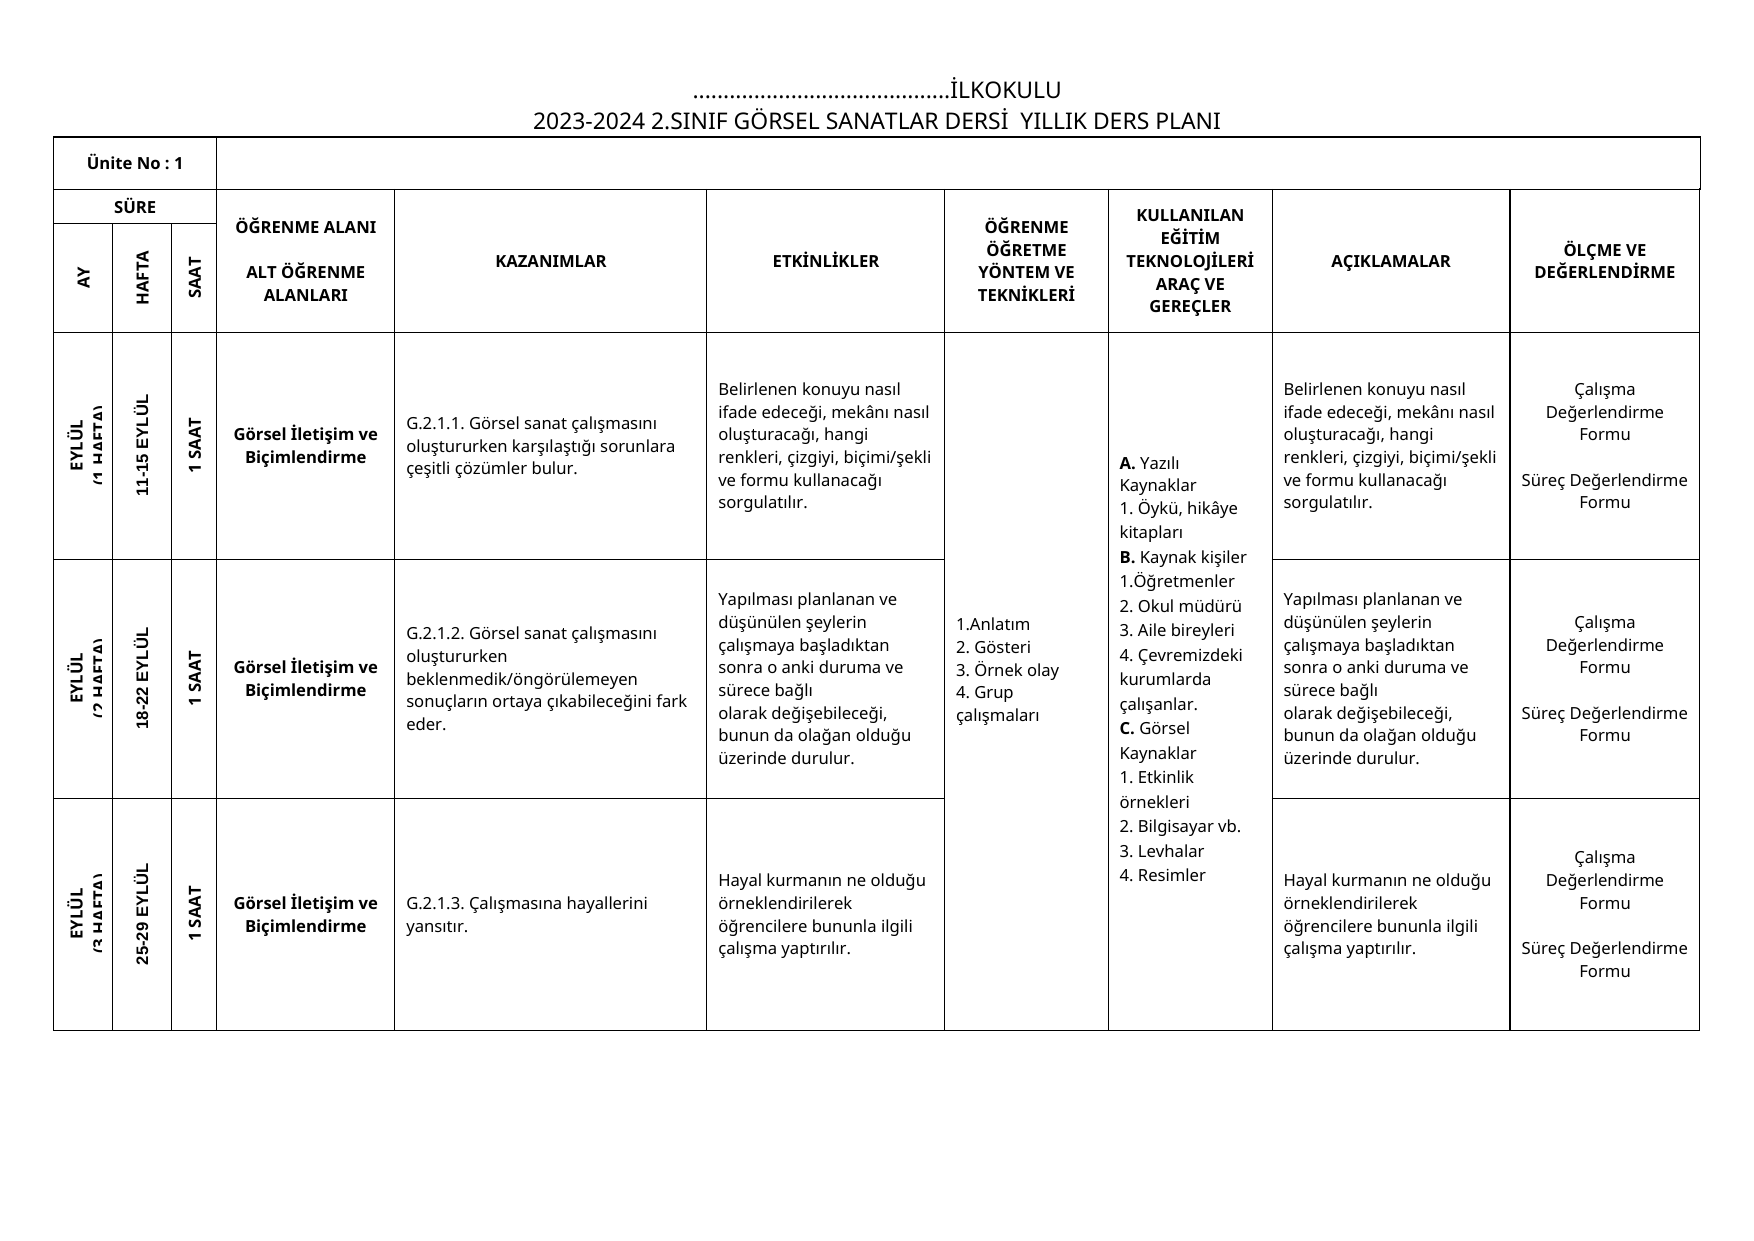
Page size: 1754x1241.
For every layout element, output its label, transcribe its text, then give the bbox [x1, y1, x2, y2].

table_cell SÜRE [54, 190, 216, 223]
table_cell ÖĞRENME ÖĞRETME YÖNTEM VE TEKNİKLERİ [945, 190, 1108, 332]
table_cell 18-22 EYLÜL [113, 560, 171, 798]
table_cell KAZANIMLAR [395, 190, 706, 332]
table_header [217, 138, 1700, 189]
table_cell SAAT [172, 224, 216, 332]
table_cell G.2.1.2. Görsel sanat çalışmasını oluştururken beklenmedik/öngörülemeyen sonuçların ortaya çıkabileceğini fark eder. [395, 560, 706, 798]
table_cell 25-29 EYLÜL [113, 799, 171, 1029]
table_cell Belirlenen konuyu nasıl ifade edeceği, mekânı nasıl oluşturacağı, hangi renkleri, çizgiyi, biçimi/şekli ve formu kullanacağı sorgulatılır. [1273, 333, 1509, 558]
table_cell EYLÜL (2.HAFTA) [54, 560, 112, 798]
table_cell Çalışma Değerlendirme Formu Süreç Değerlendirme Formu [1511, 560, 1699, 798]
table_cell ÖLÇME VE DEĞERLENDİRME [1511, 190, 1699, 332]
table_cell Görsel İletişim ve Biçimlendirme [217, 333, 394, 558]
table_cell AÇIKLAMALAR [1273, 190, 1509, 332]
table_cell Belirlenen konuyu nasıl ifade edeceği, mekânı nasıl oluşturacağı, hangi renkleri, çizgiyi, biçimi/şekli ve formu kullanacağı sorgulatılır. [707, 333, 944, 558]
table_cell Yapılması planlanan ve düşünülen şeylerin çalışmaya başladıktan sonra o anki duruma ve sürece bağlı olarak değişebileceği, bunun da olağan olduğu üzerinde durulur. [1273, 560, 1509, 798]
table_cell G.2.1.3. Çalışmasına hayallerini yansıtır. [395, 799, 706, 1029]
table_cell KULLANILAN EĞİTİM TEKNOLOJİLERİ ARAÇ VE GEREÇLER [1109, 190, 1272, 332]
table_cell Yapılması planlanan ve düşünülen şeylerin çalışmaya başladıktan sonra o anki duruma ve sürece bağlı olarak değişebileceği, bunun da olağan olduğu üzerinde durulur. [707, 560, 944, 798]
table_cell Çalışma Değerlendirme Formu Süreç Değerlendirme Formu [1511, 333, 1699, 558]
table_header Ünite No : 1 [54, 138, 216, 189]
table_cell 1.Anlatım 2. Gösteri 3. Örnek olay 4. Grup çalışmaları [945, 333, 1108, 1029]
table_cell 1 SAAT [172, 333, 216, 558]
table_cell ETKİNLİKLER [707, 190, 944, 332]
table_cell Çalışma Değerlendirme Formu Süreç Değerlendirme Formu [1511, 799, 1699, 1029]
table_cell AY [54, 224, 112, 332]
table_cell ÖĞRENME ALANI ALT ÖĞRENME ALANLARI [217, 190, 394, 332]
table_cell EYLÜL (3.HAFTA) [54, 799, 112, 1029]
table_cell 1 SAAT [172, 560, 216, 798]
table_cell 11-15 EYLÜL [113, 333, 171, 558]
table_cell Hayal kurmanın ne olduğu örneklendirilerek öğrencilere bununla ilgili çalışma yaptırılır. [707, 799, 944, 1029]
table_cell 1 SAAT [172, 799, 216, 1029]
table_cell Görsel İletişim ve Biçimlendirme [217, 560, 394, 798]
table_cell G.2.1.1. Görsel sanat çalışmasını oluştururken karşılaştığı sorunlara çeşitli çözümler bulur. [395, 333, 706, 558]
table_cell EYLÜL (1.HAFTA) [54, 333, 112, 558]
table_cell Hayal kurmanın ne olduğu örneklendirilerek öğrencilere bununla ilgili çalışma yaptırılır. [1273, 799, 1509, 1029]
table_cell HAFTA [113, 224, 171, 332]
table_cell Görsel İletişim ve Biçimlendirme [217, 799, 394, 1029]
